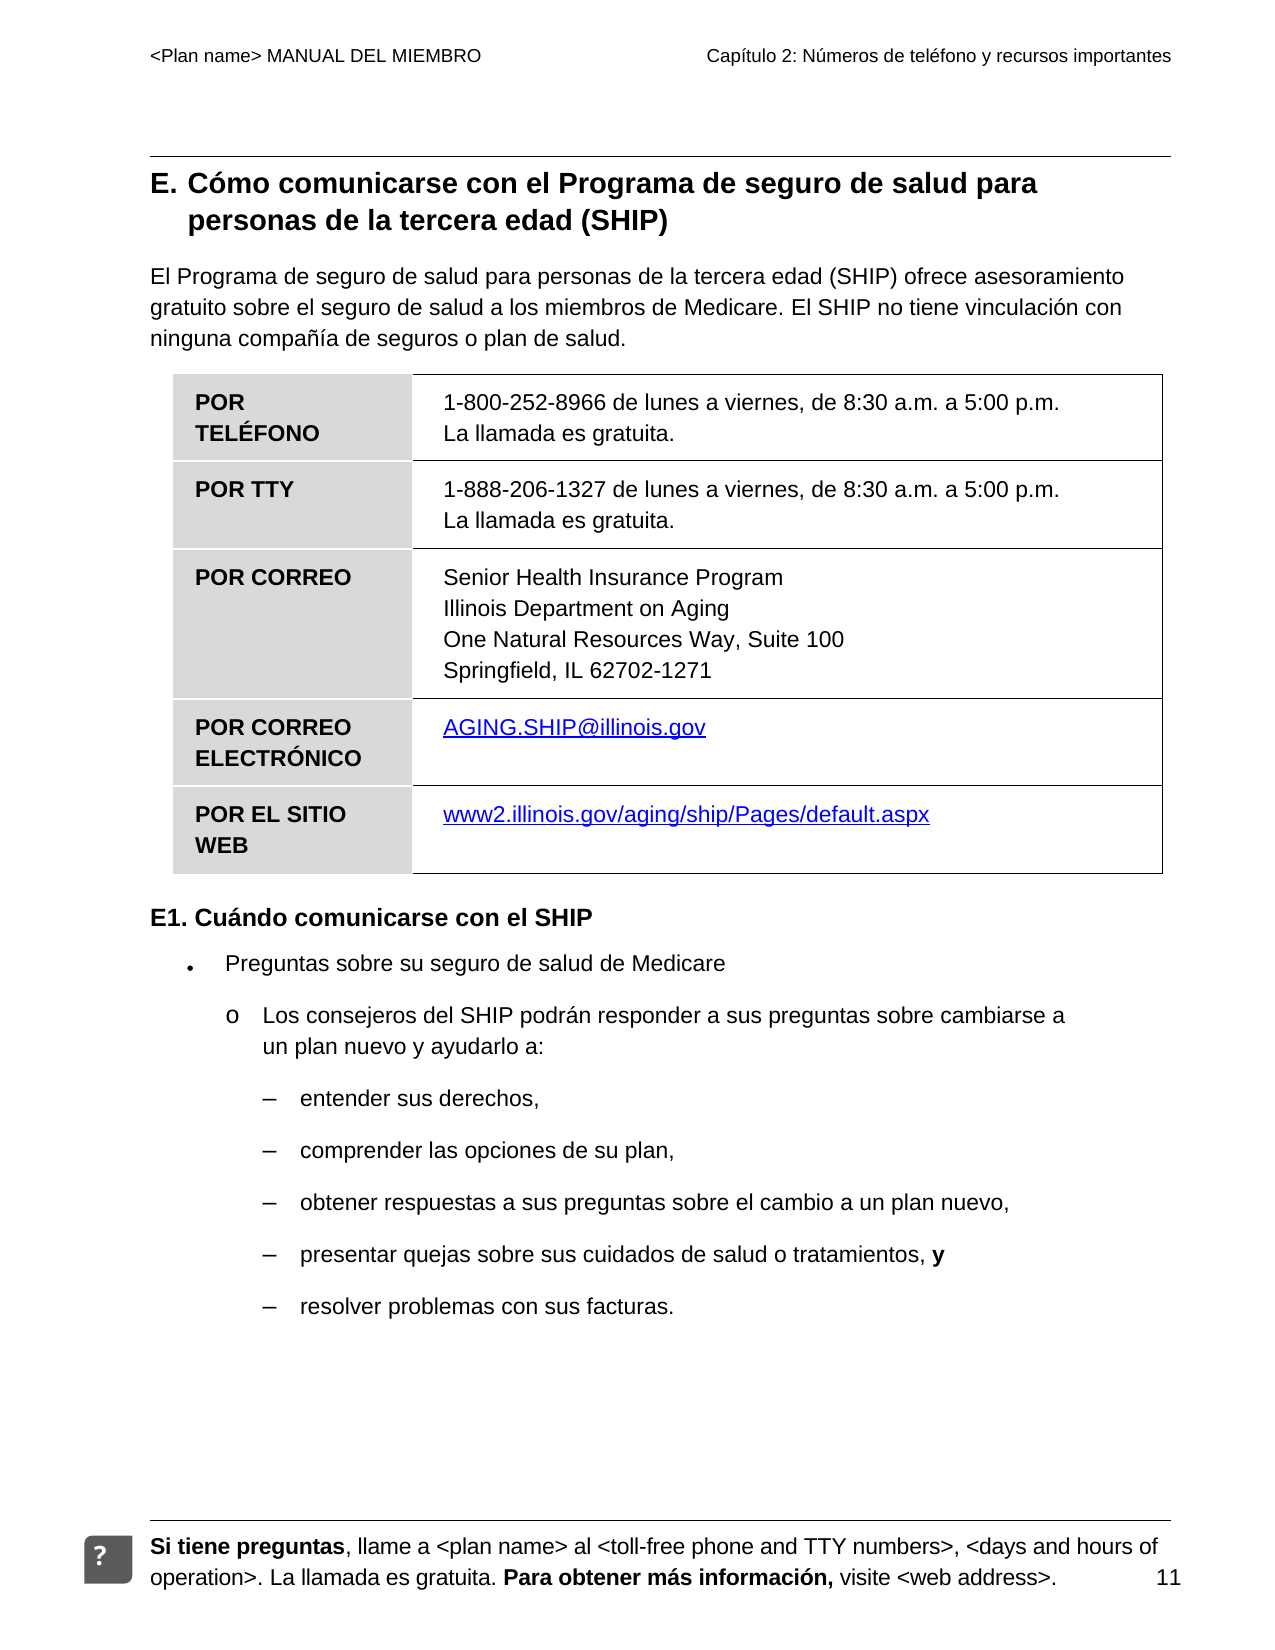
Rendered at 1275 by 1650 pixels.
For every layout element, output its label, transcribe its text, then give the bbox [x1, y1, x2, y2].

table_cell www2.illinois.gov/aging/ship/Pages/default.aspx [413, 786, 1162, 873]
list presentar quejas sobre sus cuidados de salud o tratamientos, y [262, 1238, 1096, 1269]
list entender sus derechos, [262, 1081, 1096, 1113]
table_cell POR CORREO [173, 550, 412, 698]
table_cell Senior Health Insurance Program Illinois Department on Aging One Natural Resources Way, Suite 100 Springfield, IL 62702-1271 [413, 549, 1162, 698]
table_cell 1-888-206-1327 de lunes a viernes, de 8:30 a.m. a 5:00 p.m. La llamada es gratuita. [413, 461, 1162, 548]
subtitle E1. Cuándo comunicarse con el SHIP [150, 900, 1096, 933]
table_header 1-800-252-8966 de lunes a viernes, de 8:30 a.m. a 5:00 p.m. La llamada es gratuita. [413, 375, 1162, 460]
table_cell AGING.SHIP@illinois.gov [413, 699, 1162, 785]
table_cell POR EL SITIO WEB [173, 787, 412, 873]
list resolver problemas con sus facturas. [262, 1290, 1096, 1321]
list comprender las opciones de su plan, [262, 1133, 1096, 1165]
subtitle Cómo comunicarse con el Programa de seguro de salud para personas de la tercera edad (SHIP) [150, 157, 1171, 238]
list obtener respuestas a sus preguntas sobre el cambio a un plan nuevo, [262, 1186, 1096, 1217]
list Los consejeros del SHIP podrán responder a sus preguntas sobre cambiarse a un plan nuevo y ayudarlo a: [225, 998, 1096, 1061]
table_cell POR CORREO ELECTRÓNICO [173, 700, 412, 785]
text El Programa de seguro de salud para personas de la tercera edad (SHIP) ofrece asesoramiento gratuito sobre el seguro de salud a los miembros de Medicare. El SHIP no tiene vinculación con ninguna compañía de seguros o plan de salud. [150, 259, 1171, 353]
list Preguntas sobre su seguro de salud de Medicare [187, 946, 1096, 977]
table_cell POR TTY [173, 462, 412, 548]
table_header POR TELÉFONO [173, 375, 412, 460]
